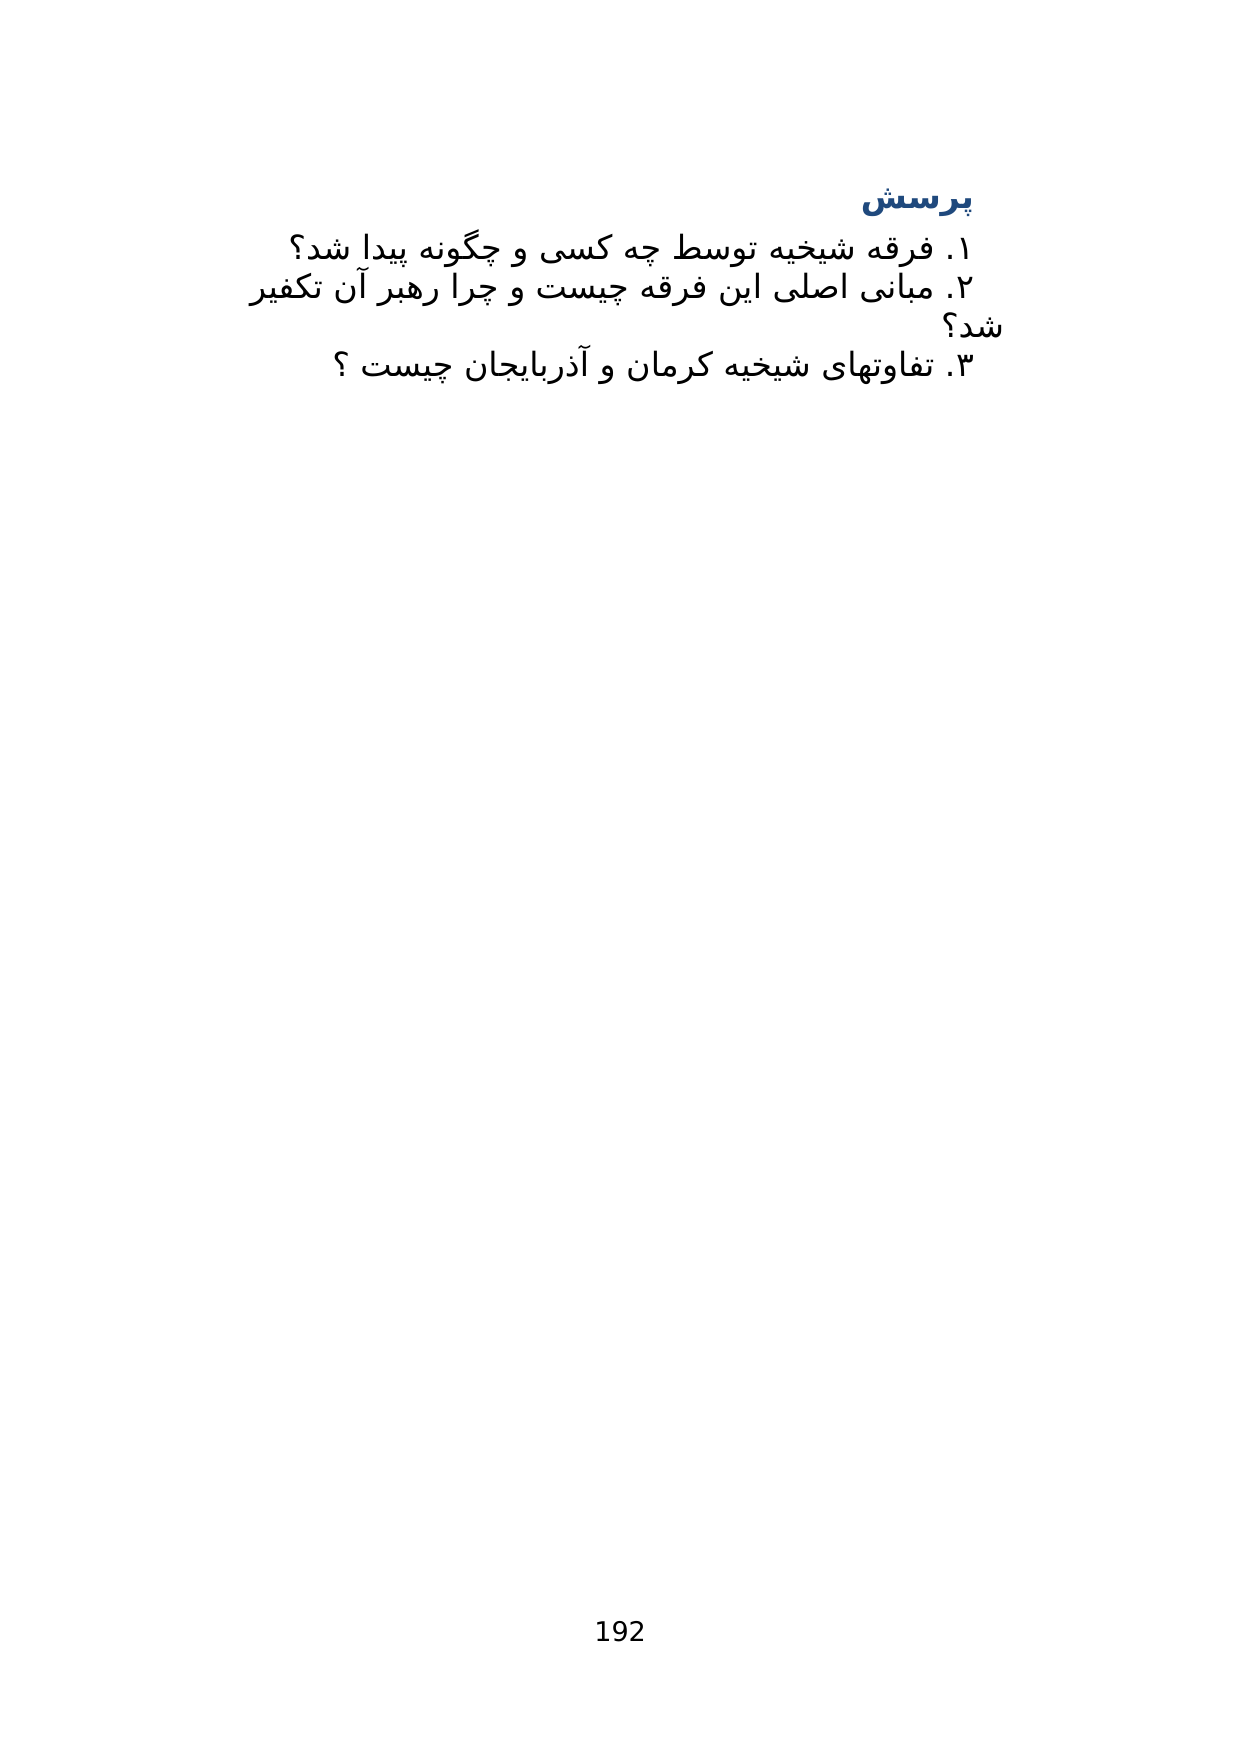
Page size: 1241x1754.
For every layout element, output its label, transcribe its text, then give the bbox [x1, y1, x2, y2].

subtitle پرسش [236, 177, 1004, 216]
text ٢. مبانى اصلى اين فرقه چيست و چرا رهبر آن تكفير شد؟ [236, 267, 1004, 345]
text ٣. تفاوتهاى شيخيه كرمان و آذربايجان چيست ؟ [236, 345, 1004, 384]
text ١. فرقه شيخيه توسط چه كسى و چگونه پيدا شد؟ [236, 228, 1004, 267]
